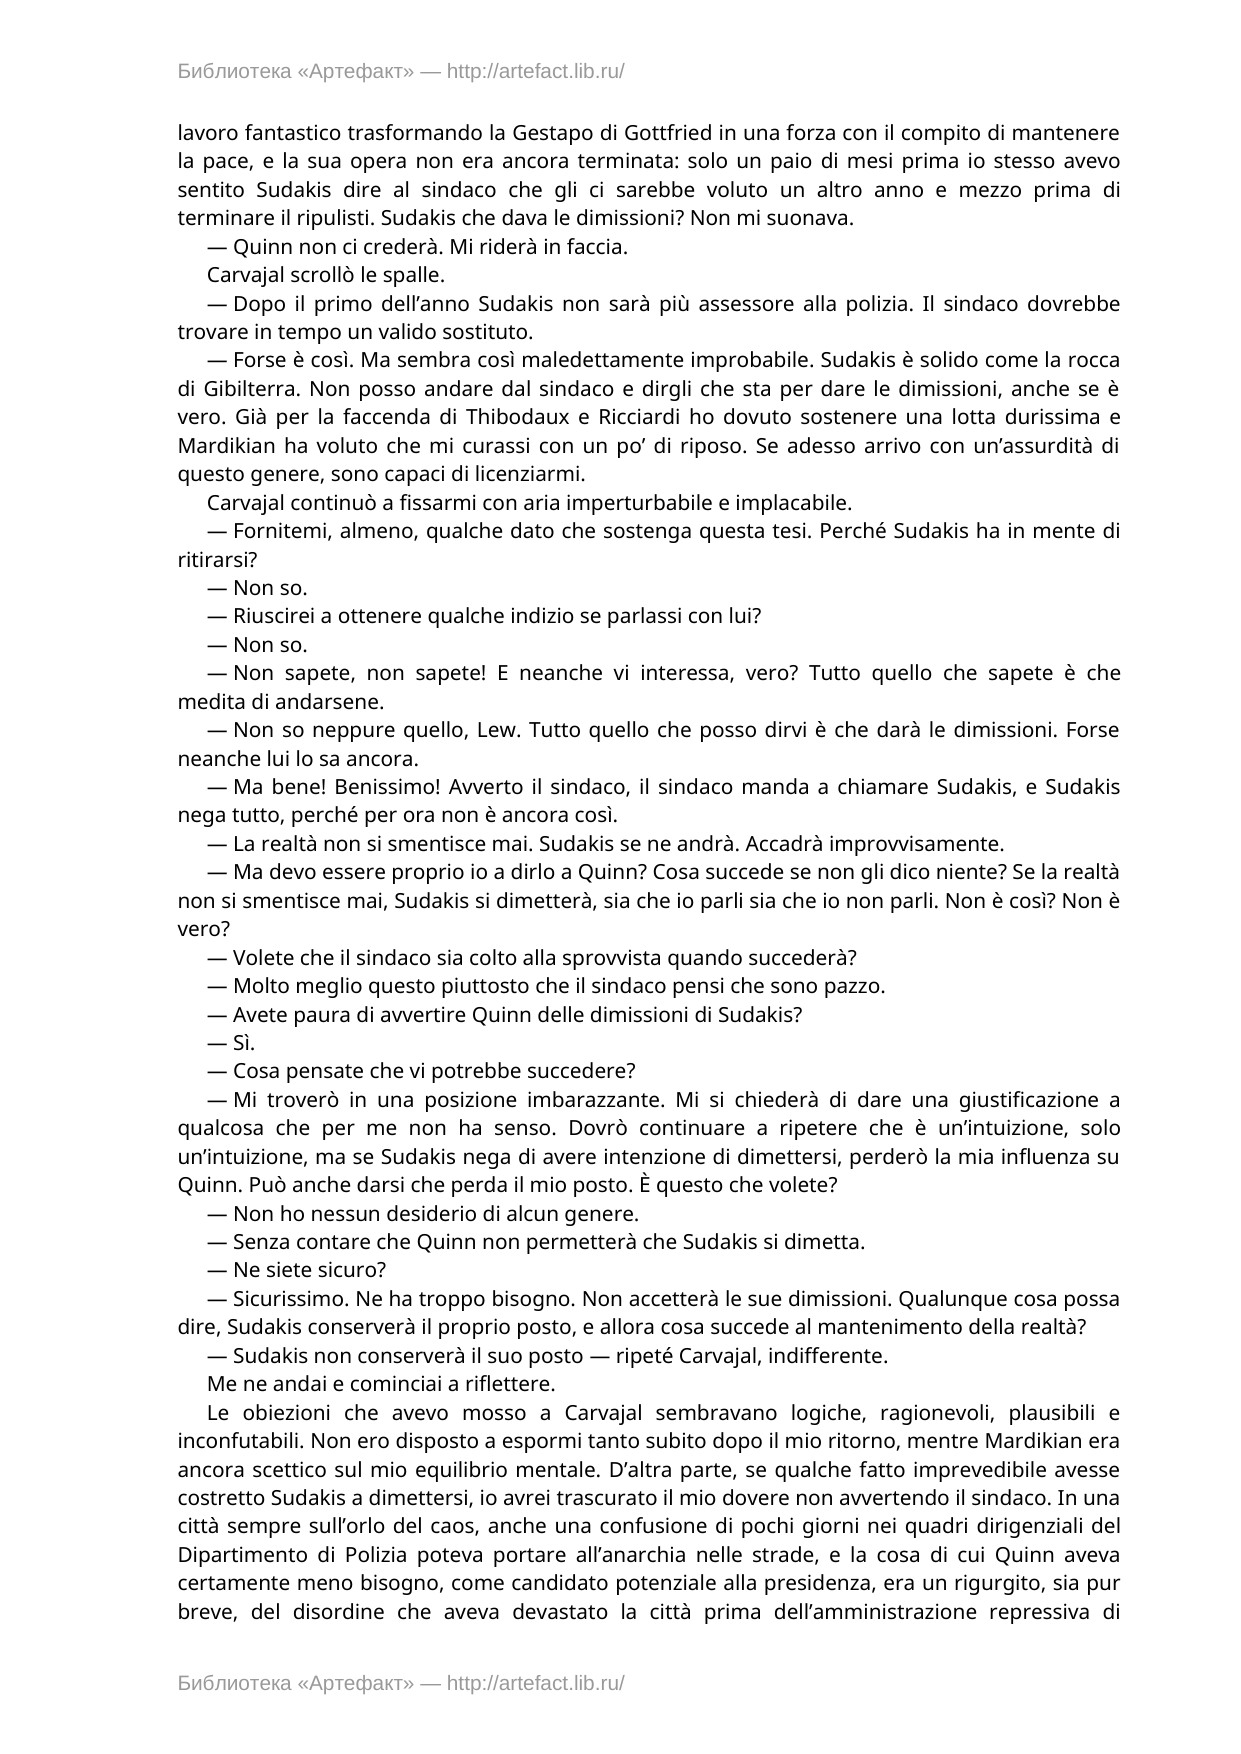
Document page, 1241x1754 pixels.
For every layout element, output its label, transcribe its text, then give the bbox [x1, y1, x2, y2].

text — Non so neppure quello, Lew. Tutto quello che posso dirvi è che darà le dimissioni. Forse neanche lui lo sa ancora. [177, 715, 1122, 772]
text — Mi troverò in una posizione imbarazzante. Mi si chiederà di dare una giustificazione a qualcosa che per me non ha senso. Dovrò continuare a ripetere che è un’intuizione, solo un’intuizione, ma se Sudakis nega di avere intenzione di dimettersi, perderò la mia influenza su Quinn. Può anche darsi che perda il mio posto. È questo che volete? [177, 1085, 1122, 1199]
text — Senza contare che Quinn non permetterà che Sudakis si dimetta. [177, 1227, 1122, 1256]
text — Avete paura di avvertire Quinn delle dimissioni di Sudakis? [177, 1000, 1122, 1028]
text Carvajal scrollò le spalle. [177, 260, 1122, 289]
text — Ma bene! Benissimo! Avverto il sindaco, il sindaco manda a chiamare Sudakis, e Sudakis nega tutto, perché per ora non è ancora così. [177, 772, 1122, 829]
text — Riuscirei a ottenere qualche indizio se parlassi con lui? [177, 602, 1122, 630]
text — Non ho nessun desiderio di alcun genere. [177, 1199, 1122, 1227]
text — Non so. [177, 630, 1122, 658]
text — Non sapete, non sapete! E neanche vi interessa, vero? Tutto quello che sapete è che medita di andarsene. [177, 658, 1122, 715]
text — La realtà non si smentisce mai. Sudakis se ne andrà. Accadrà improvvisamente. [177, 829, 1122, 857]
text — Dopo il primo dell’anno Sudakis non sarà più assessore alla polizia. Il sindaco dovrebbe trovare in tempo un valido sostituto. [177, 289, 1122, 346]
text Carvajal continuò a fissarmi con aria imperturbabile e implacabile. [177, 488, 1122, 516]
text — Quinn non ci crederà. Mi riderà in faccia. [177, 232, 1122, 260]
text — Ne siete sicuro? [177, 1256, 1122, 1284]
text — Volete che il sindaco sia colto alla sprovvista quando succederà? [177, 943, 1122, 971]
text — Molto meglio questo piuttosto che il sindaco pensi che sono pazzo. [177, 971, 1122, 1000]
text — Non so. [177, 573, 1122, 602]
text — Fornitemi, almeno, qualche dato che sostenga questa tesi. Perché Sudakis ha in mente di ritirarsi? [177, 516, 1122, 573]
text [177, 118, 1122, 232]
text — Ma devo essere proprio io a dirlo a Quinn? Cosa succede se non gli dico niente? Se la realtà non si smentisce mai, Sudakis si dimetterà, sia che io parli sia che io non parli. Non è così? Non è vero? [177, 857, 1122, 943]
text Me ne andai e cominciai a riflettere. [177, 1369, 1122, 1398]
text — Sì. [177, 1028, 1122, 1057]
text — Sudakis non conserverà il suo posto — ripeté Carvajal, indifferente. [177, 1341, 1122, 1369]
text — Forse è così. Ma sembra così maledettamente improbabile. Sudakis è solido come la rocca di Gibilterra. Non posso andare dal sindaco e dirgli che sta per dare le dimissioni, anche se è vero. Già per la faccenda di Thibodaux e Ricciardi ho dovuto sostenere una lotta durissima e Mardikian ha voluto che mi curassi con un po’ di riposo. Se adesso arrivo con un’assurdità di questo genere, sono capaci di licenziarmi. [177, 346, 1122, 488]
text — Sicurissimo. Ne ha troppo bisogno. Non accetterà le sue dimissioni. Qualunque cosa possa dire, Sudakis conserverà il proprio posto, e allora cosa succede al mantenimento della realtà? [177, 1284, 1122, 1341]
text — Cosa pensate che vi potrebbe succedere? [177, 1057, 1122, 1085]
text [177, 1398, 1122, 1625]
